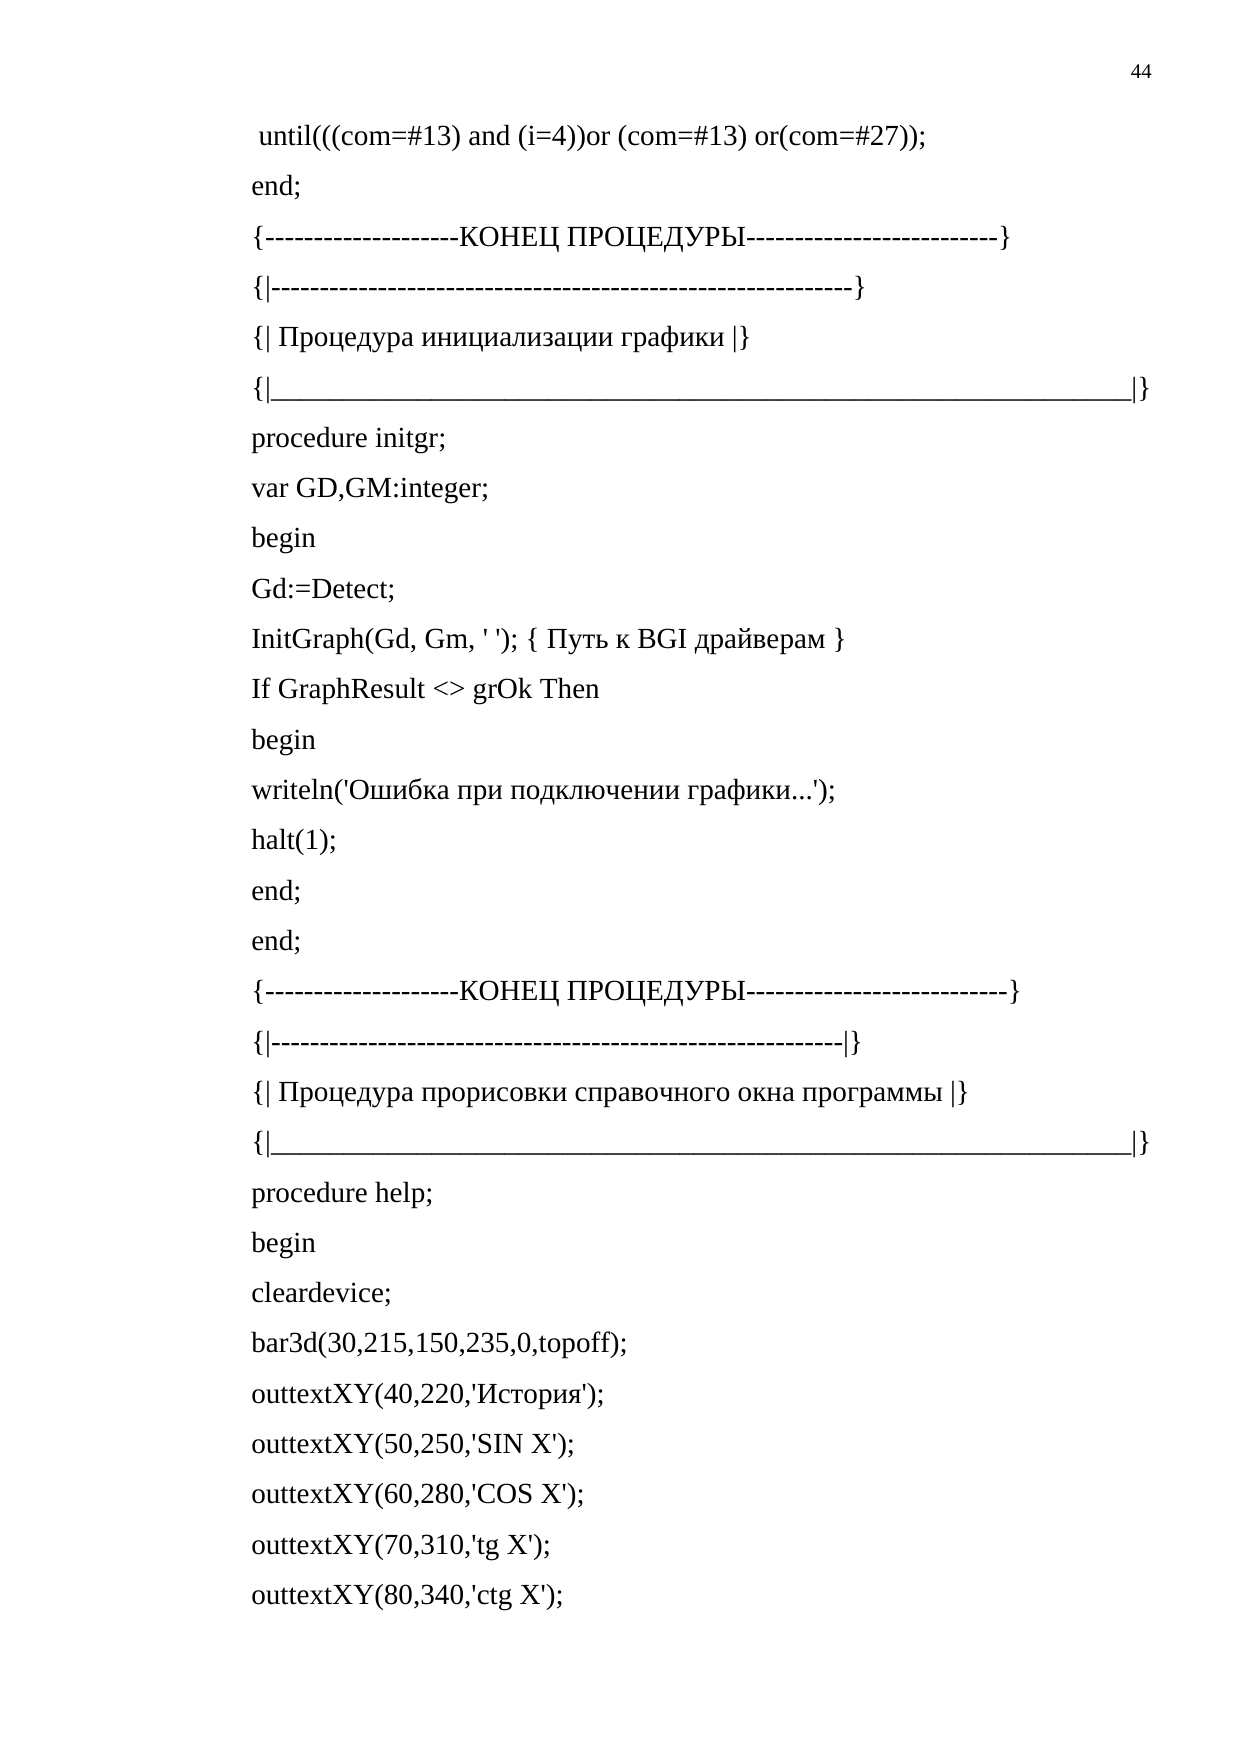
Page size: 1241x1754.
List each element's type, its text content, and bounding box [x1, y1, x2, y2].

text {| Процедура инициализации графики |} [177, 319, 1152, 353]
text {--------------------КОНЕЦ ПРОЦЕДУРЫ--------------------------} [177, 219, 1152, 252]
text outtextXY(40,220,'История'); [177, 1376, 1152, 1409]
text procedure initgr; [177, 420, 1152, 453]
text outtextXY(50,250,'SIN X'); [177, 1426, 1152, 1460]
text end; [177, 923, 1152, 957]
text {| Процедура прорисовки справочного окна программы |} [177, 1074, 1152, 1108]
text end; [177, 873, 1152, 906]
text halt(1); [177, 822, 1152, 856]
text until(((com=#13) and (i=4))or (com=#13) or(com=#27)); [177, 118, 1152, 152]
text outtextXY(80,340,'ctg X'); [177, 1577, 1152, 1611]
text outtextXY(60,280,'COS X'); [177, 1477, 1152, 1510]
text var GD,GM:integer; [177, 470, 1152, 504]
text bar3d(30,215,150,235,0,topoff); [177, 1326, 1152, 1359]
text InitGraph(Gd, Gm, ' '); { Путь к BGI драйверам } [177, 621, 1152, 655]
text begin [177, 1225, 1152, 1258]
text {--------------------КОНЕЦ ПРОЦЕДУРЫ---------------------------} [177, 973, 1152, 1007]
text {|------------------------------------------------------------} [177, 269, 1152, 303]
text {|___________________________________________________________|} [177, 1124, 1152, 1158]
text Gd:=Detect; [177, 571, 1152, 604]
text If GraphResult <> grOk Then [177, 672, 1152, 705]
text begin [177, 521, 1152, 554]
text {|___________________________________________________________|} [177, 370, 1152, 403]
text outtextXY(70,310,'tg X'); [177, 1527, 1152, 1560]
text writeln('Ошибка при подключении графики...'); [177, 772, 1152, 806]
text cleardevice; [177, 1275, 1152, 1309]
text begin [177, 722, 1152, 755]
text end; [177, 168, 1152, 202]
text procedure help; [177, 1175, 1152, 1208]
text {|-----------------------------------------------------------|} [177, 1024, 1152, 1057]
